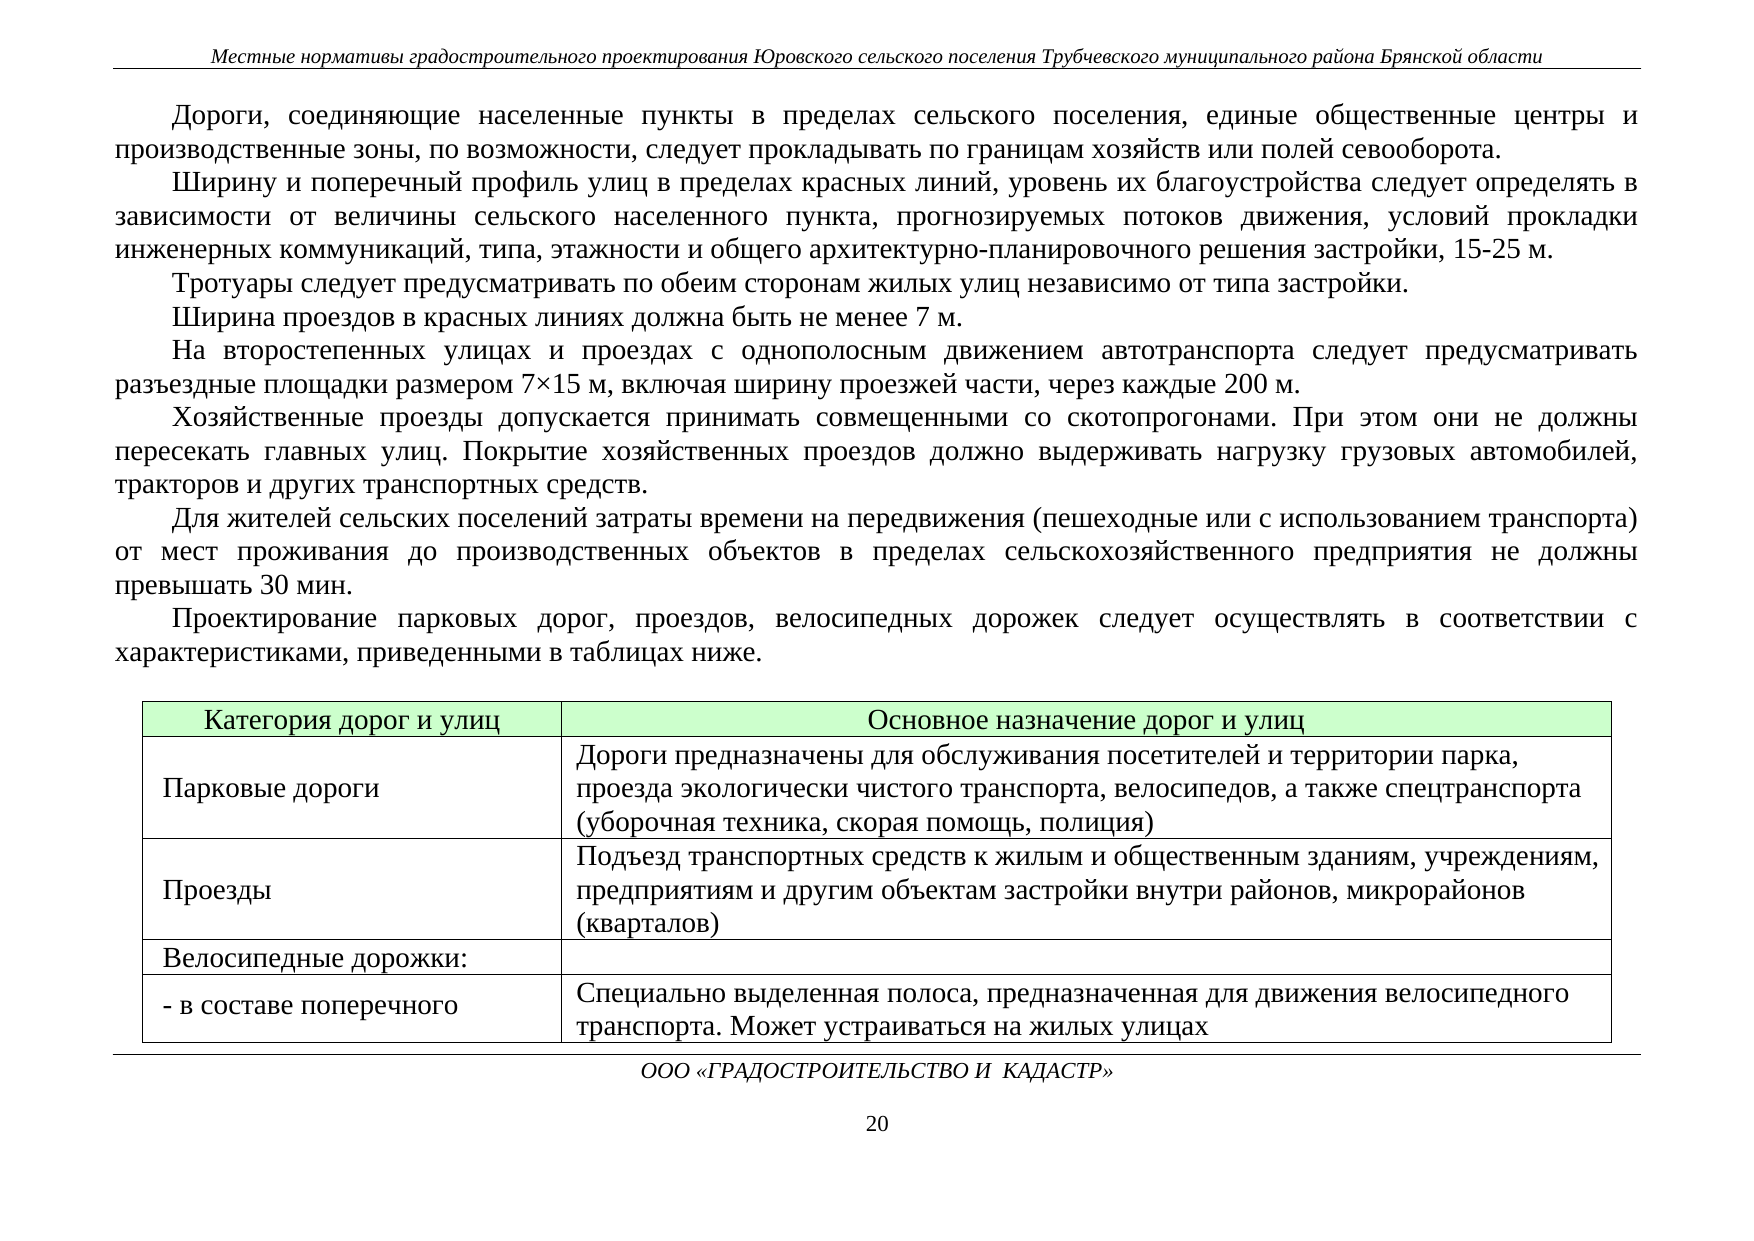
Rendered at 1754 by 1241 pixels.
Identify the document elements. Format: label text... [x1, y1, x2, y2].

text На второстепенных улицах и проездах с однополосным движением автотранспорта следует предусматривать разъездные площадки размером 7×15 м, включая ширину проезжей части, через каждые . [114, 332, 1639, 399]
text Тротуары следует предусматривать по обеим сторонам жилых улиц независимо от типа застройки. [114, 265, 1639, 299]
text Для жителей сельских поселений затраты времени на передвижения (пешеходные или с использованием транспорта) от мест проживания до производственных объектов в пределах сельскохозяйственного предприятия не должны превышать 30 мин. [114, 500, 1639, 601]
table_cell [562, 940, 1611, 974]
table_cell - в составе поперечного профиля УДС [143, 975, 561, 1042]
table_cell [562, 975, 1611, 1042]
text Проектирование парковых дорог, проездов, велосипедных дорожек следует осуществлять в соответствии с характеристиками, приведенными в таблицах ниже. [114, 601, 1639, 668]
text Дороги, соединяющие населенные пункты в пределах сельского поселения, единые общественные центры и производственные зоны, по возможности, следует прокладывать по границам хозяйств или полей севооборота. [114, 97, 1639, 164]
text Хозяйственные проезды допускается принимать совмещенными со скотопрогонами. При этом они не должны пересекать главных улиц. Покрытие хозяйственных проездов должно выдерживать нагрузку грузовых автомобилей, тракторов и других транспортных средств. [114, 399, 1639, 500]
text Ширину и поперечный профиль улиц в пределах красных линий, уровень их благоустройства следует определять в зависимости от величины сельского населенного пункта, прогнозируемых потоков движения, условий прокладки инженерных коммуникаций, типа, этажности и общего архитектурно-планировочного решения застройки, 15-25 м. [114, 164, 1639, 265]
text Ширина проездов в красных линиях должна быть не менее . [114, 299, 1639, 332]
table_cell Парковые дороги [143, 737, 561, 837]
table_header Категория дорог и улиц [143, 702, 561, 736]
table_cell Велосипедные дорожки: [143, 940, 561, 974]
table_cell Подъезд транспортных средств к жилым и общественным зданиям, учреждениям, предприятиям и другим объектам застройки внутри районов, микрорайонов (кварталов) [562, 839, 1611, 939]
table_cell Дороги предназначены для обслуживания посетителей и территории парка, проезда экологически чистого транспорта, велосипедов, а также спецтранспорта (уборочная техника, скорая помощь, полиция) [562, 737, 1611, 837]
table_cell Проезды [143, 839, 561, 939]
table_header Основное назначение дорог и улиц [562, 702, 1611, 736]
